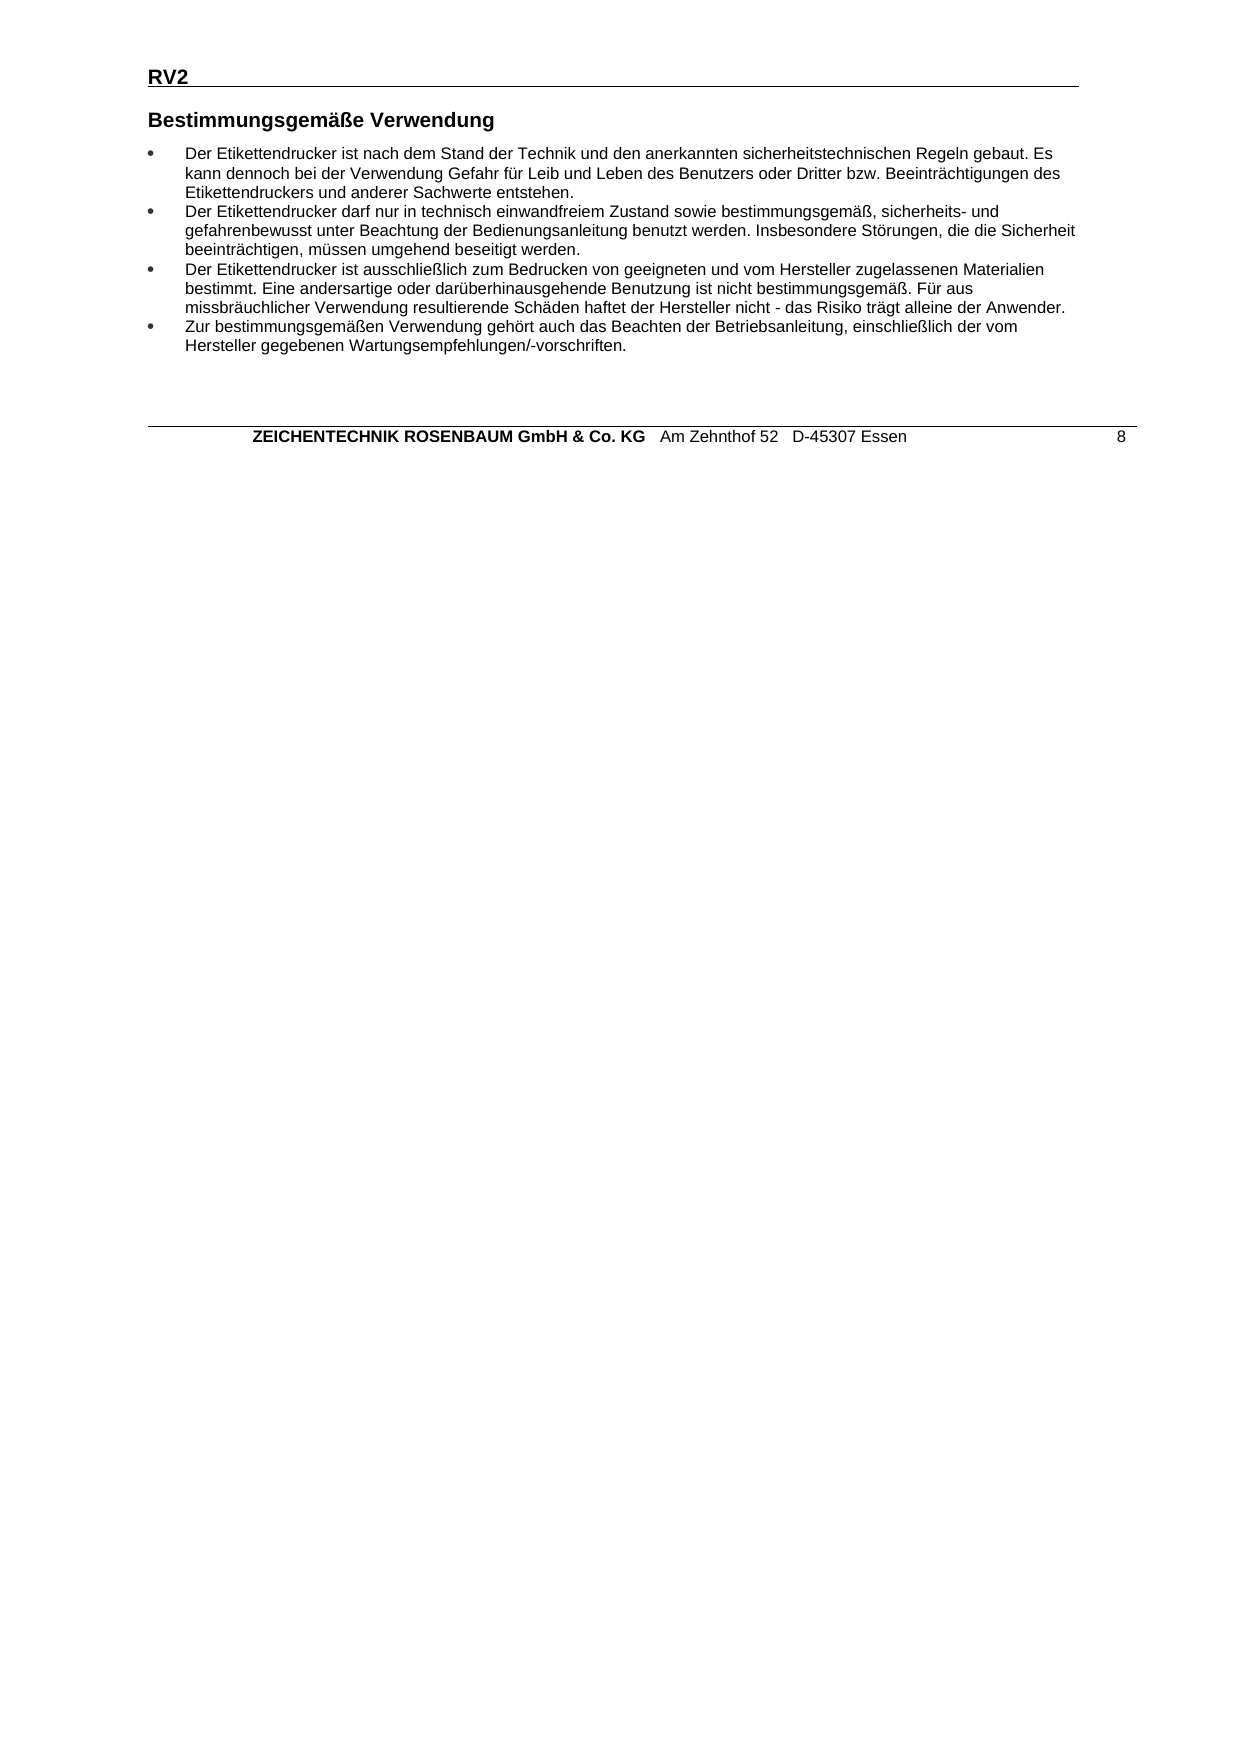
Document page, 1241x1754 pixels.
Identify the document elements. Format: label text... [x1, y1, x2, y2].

text Zur bestimmungsgemäßen Verwendung gehört auch das Beachten der Betriebsanleitung, einschließlich der vom Hersteller gegebenen Wartungsempfehlungen/-vorschriften. [148, 317, 1092, 355]
text Der Etikettendrucker ist ausschließlich zum Bedrucken von geeigneten und vom Hersteller zugelassenen Materialien bestimmt. Eine andersartige oder darüberhinausgehende Benutzung ist nicht bestimmungsgemäß. Für aus missbräuchlicher Verwendung resultierende Schäden haftet der Hersteller nicht - das Risiko trägt alleine der Anwender. [148, 259, 1092, 317]
subtitle Bestimmungsgemäße Verwendung [148, 108, 1092, 132]
text Der Etikettendrucker darf nur in technisch einwandfreiem Zustand sowie bestimmungsgemäß, sicherheits- und gefahrenbewusst unter Beachtung der Bedienungsanleitung benutzt werden. Insbesondere Störungen, die die Sicherheit beeinträchtigen, müssen umgehend beseitigt werden. [148, 202, 1092, 259]
text Der Etikettendrucker ist nach dem Stand der Technik und den anerkannten sicherheitstechnischen Regeln gebaut. Es kann dennoch bei der Verwendung Gefahr für Leib und Leben des Benutzers oder Dritter bzw. Beeinträchtigungen des Etikettendruckers und anderer Sachwerte entstehen. [148, 144, 1092, 202]
